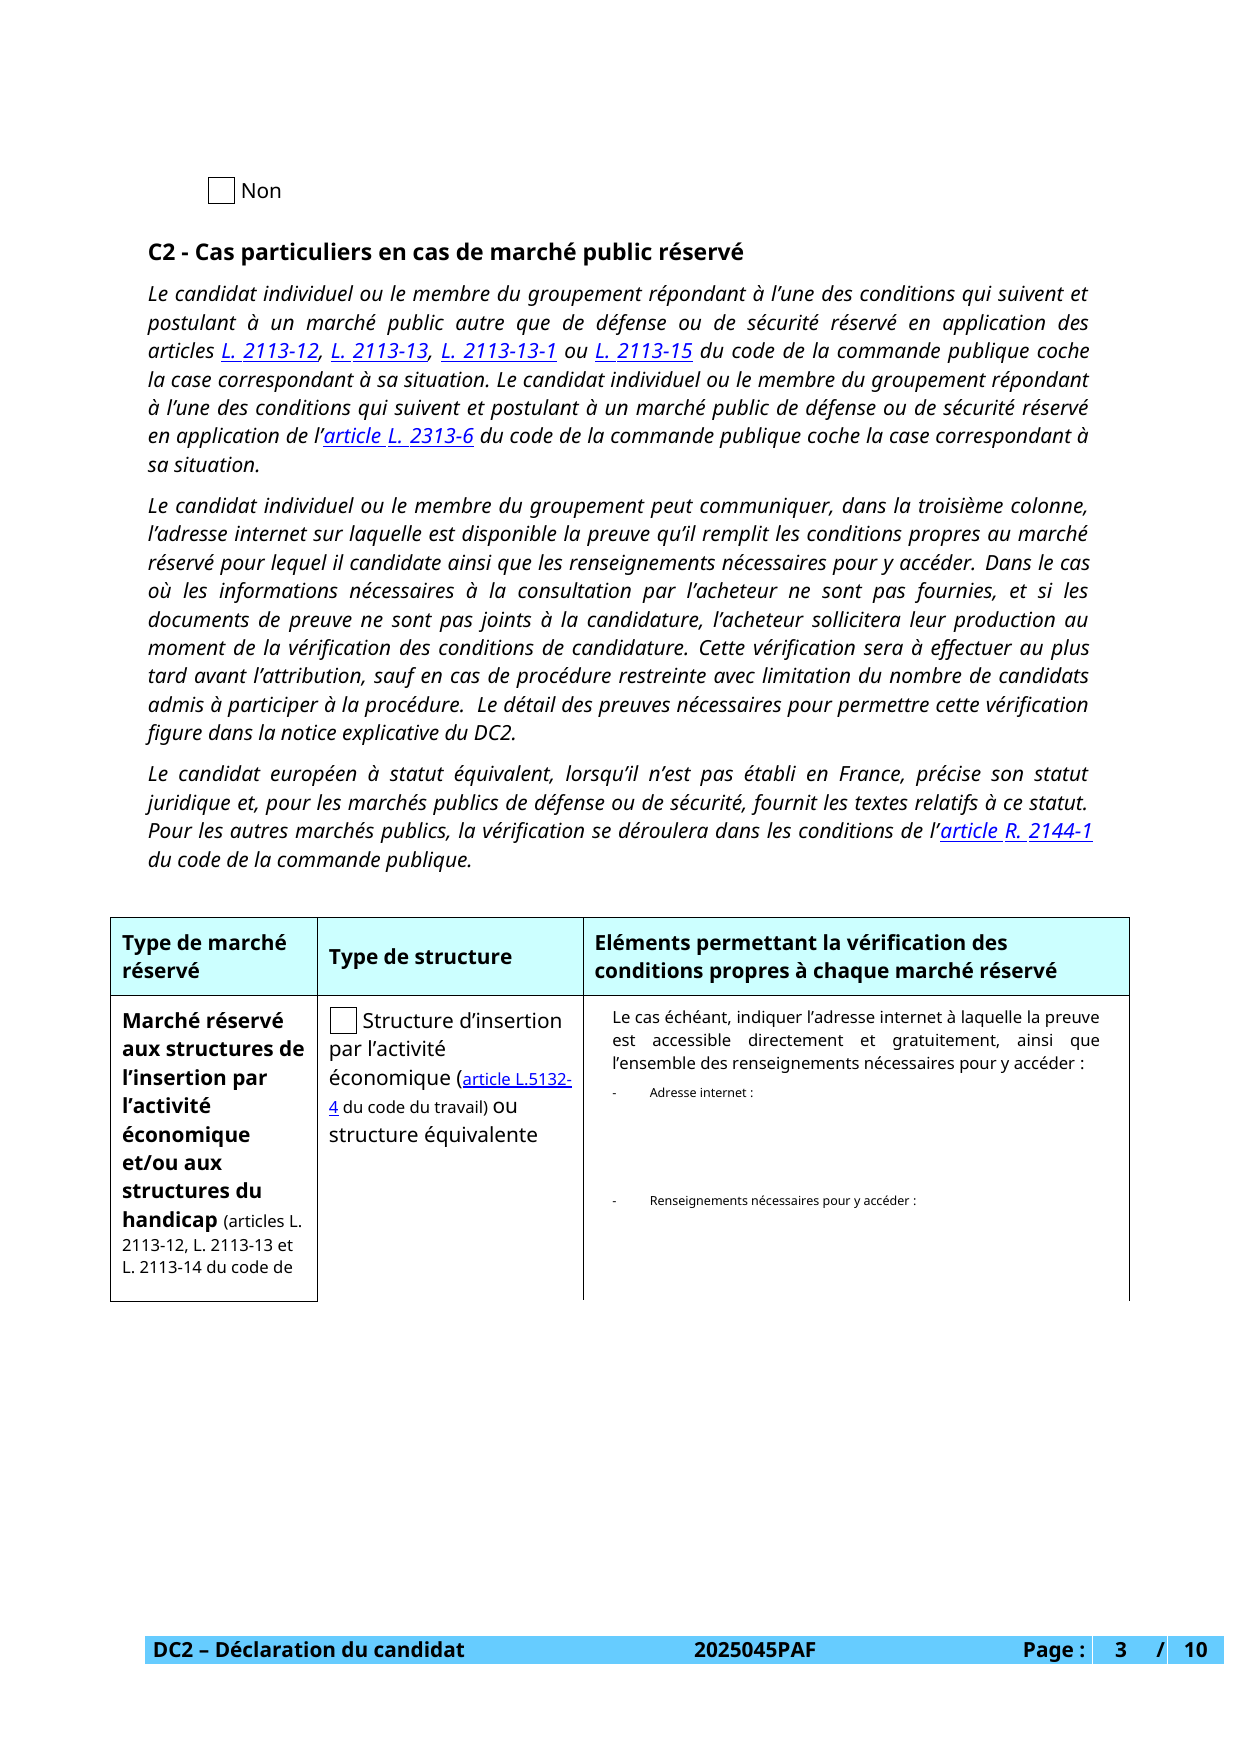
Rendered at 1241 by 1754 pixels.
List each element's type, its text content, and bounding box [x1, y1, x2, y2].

table_header Eléments permettant la vérification des conditions propres à chaque marché réservé [584, 918, 1129, 995]
text Le candidat individuel ou le membre du groupement peut communiquer, dans la troisième colonne, l’adresse internet sur laquelle est disponible la preuve qu’il remplit les conditions propres au marché réservé pour lequel il candidate ainsi que les renseignements nécessaires pour y accéder. Dans le cas où les informations nécessaires à la consultation par l’acheteur ne sont pas fournies, et si les documents de preuve ne sont pas joints à la candidature, l’acheteur sollicitera leur production au moment de la vérification des conditions de candidature. Cette vérification sera à effectuer au plus tard avant l’attribution, sauf en cas de procédure restreinte avec limitation du nombre de candidats admis à participer à la procédure. Le détail des preuves nécessaires pour permettre cette vérification figure dans la notice explicative du DC2. [148, 491, 1093, 747]
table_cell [583, 996, 1129, 1301]
text Le candidat individuel ou le membre du groupement répondant à l’une des conditions qui suivent et postulant à un marché public autre que de défense ou de sécurité réservé en application des articles L. 2113-12, L. 2113-13, L. 2113-13-1 ou L. 2113-15 du code de la commande publique coche la case correspondant à sa situation. Le candidat individuel ou le membre du groupement répondant à l’une des conditions qui suivent et postulant à un marché public de défense ou de sécurité réservé en application de l’article L. 2313-6 du code de la commande publique coche la case correspondant à sa situation. [148, 279, 1093, 478]
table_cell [111, 996, 317, 1301]
table_cell Structure d’insertion par l’activité économique (article L.5132-4 du code du travail) ou structure équivalente [318, 996, 583, 1301]
text C2 - Cas particuliers en cas de marché public réservé [148, 236, 1093, 267]
text Non [207, 176, 1093, 204]
text Le candidat européen à statut équivalent, lorsqu’il n’est pas établi en France, précise son statut juridique et, pour les marchés publics de défense ou de sécurité, fournit les textes relatifs à ce statut. Pour les autres marchés publics, la vérification se déroulera dans les conditions de l’article R. 2144-1 du code de la commande publique. [148, 759, 1093, 873]
table_header Type de structure [318, 918, 583, 995]
table_header Type de marché réservé [111, 918, 317, 995]
